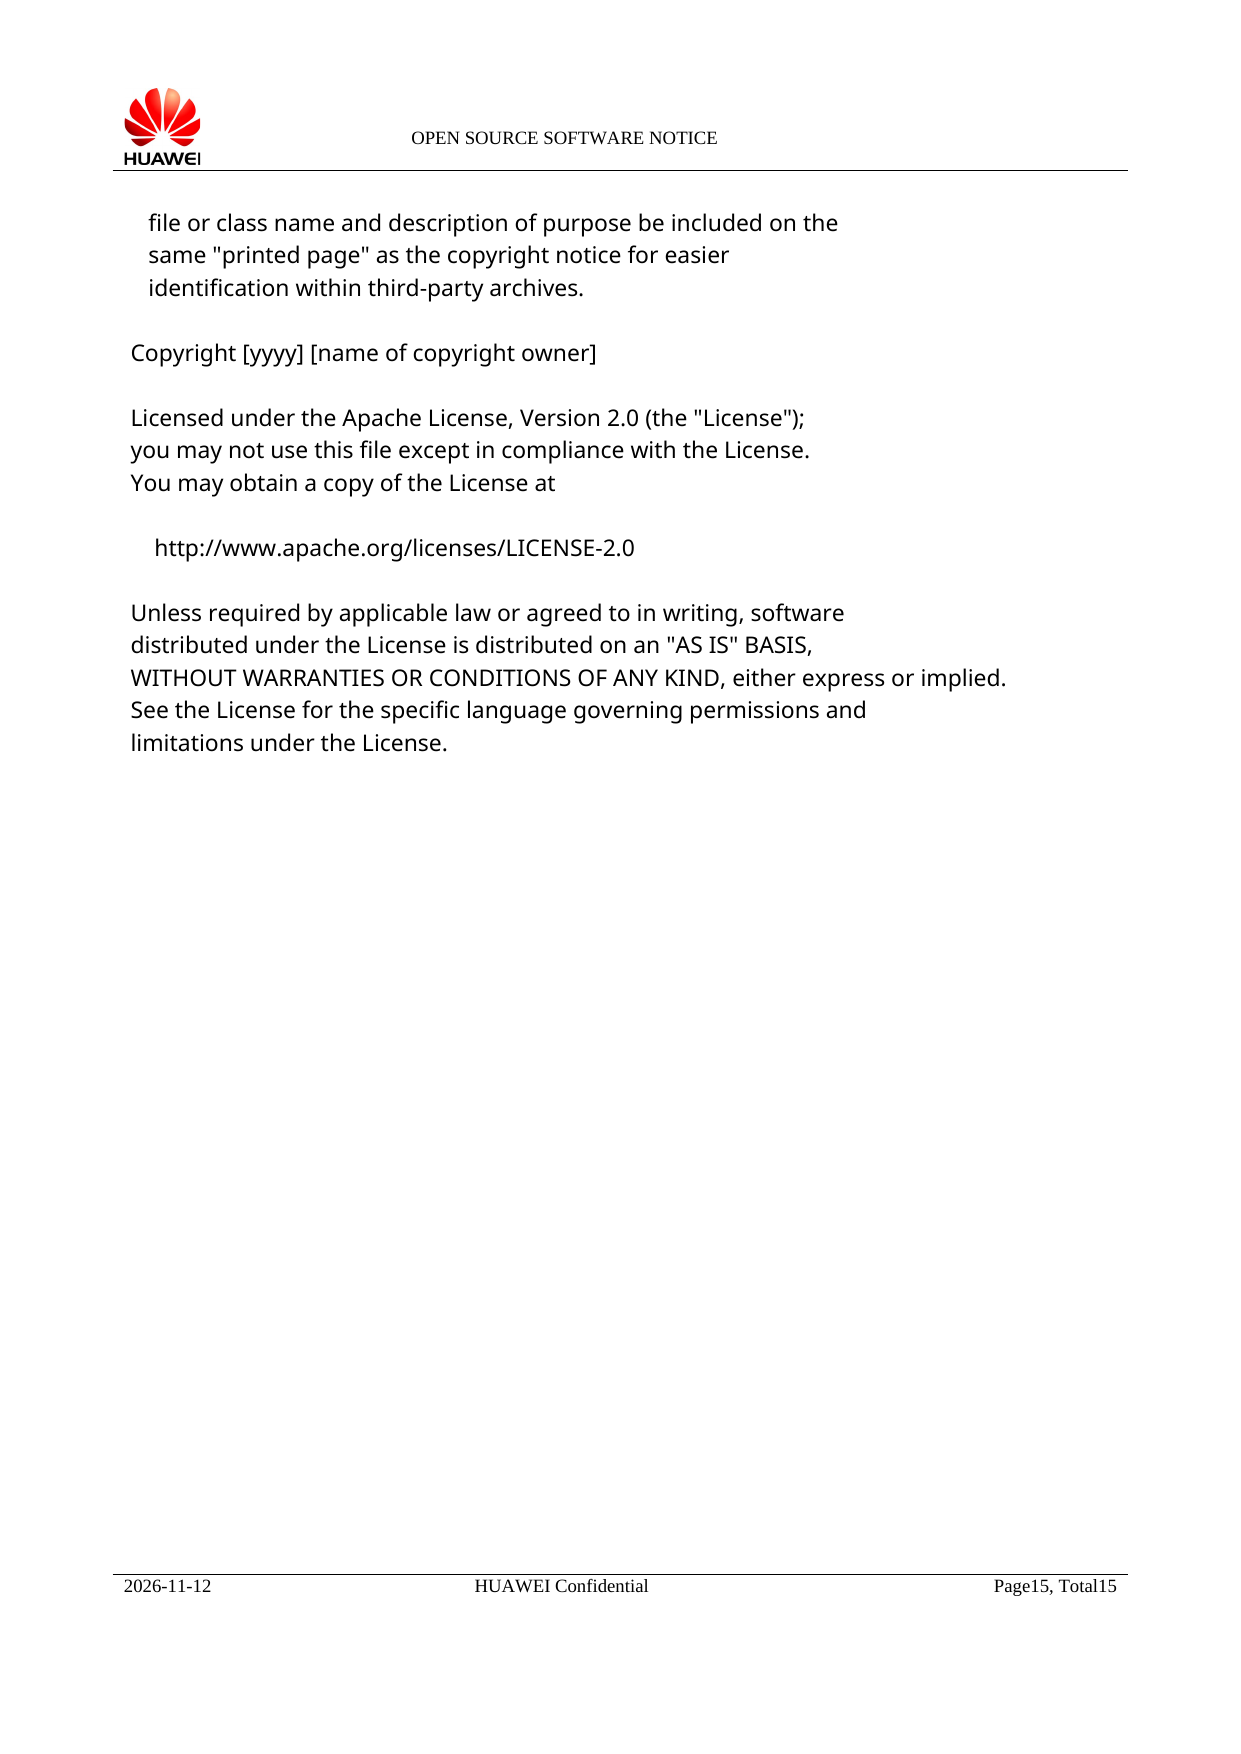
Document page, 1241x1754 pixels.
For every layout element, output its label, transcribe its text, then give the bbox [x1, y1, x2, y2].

text limitations under the License. [112, 726, 1128, 759]
text See the License for the specific language governing permissions and [112, 694, 1128, 726]
text file or class name and description of purpose be included on the [112, 206, 1128, 239]
text identification within third-party archives. [112, 271, 1128, 304]
text same "printed page" as the copyright notice for easier [112, 239, 1128, 271]
text WITHOUT WARRANTIES OR CONDITIONS OF ANY KIND, either express or implied. [112, 661, 1128, 694]
text http://www.apache.org/licenses/LICENSE-2.0 [112, 531, 1128, 564]
text Licensed under the Apache License, Version 2.0 (the "License"); [112, 401, 1128, 434]
text Unless required by applicable law or agreed to in writing, software [112, 596, 1128, 629]
text Copyright [yyyy] [name of copyright owner] [112, 336, 1128, 369]
text you may not use this file except in compliance with the License. [112, 434, 1128, 466]
picture [124, 88, 201, 165]
text You may obtain a copy of the License at [112, 466, 1128, 499]
text distributed under the License is distributed on an "AS IS" BASIS, [112, 629, 1128, 661]
